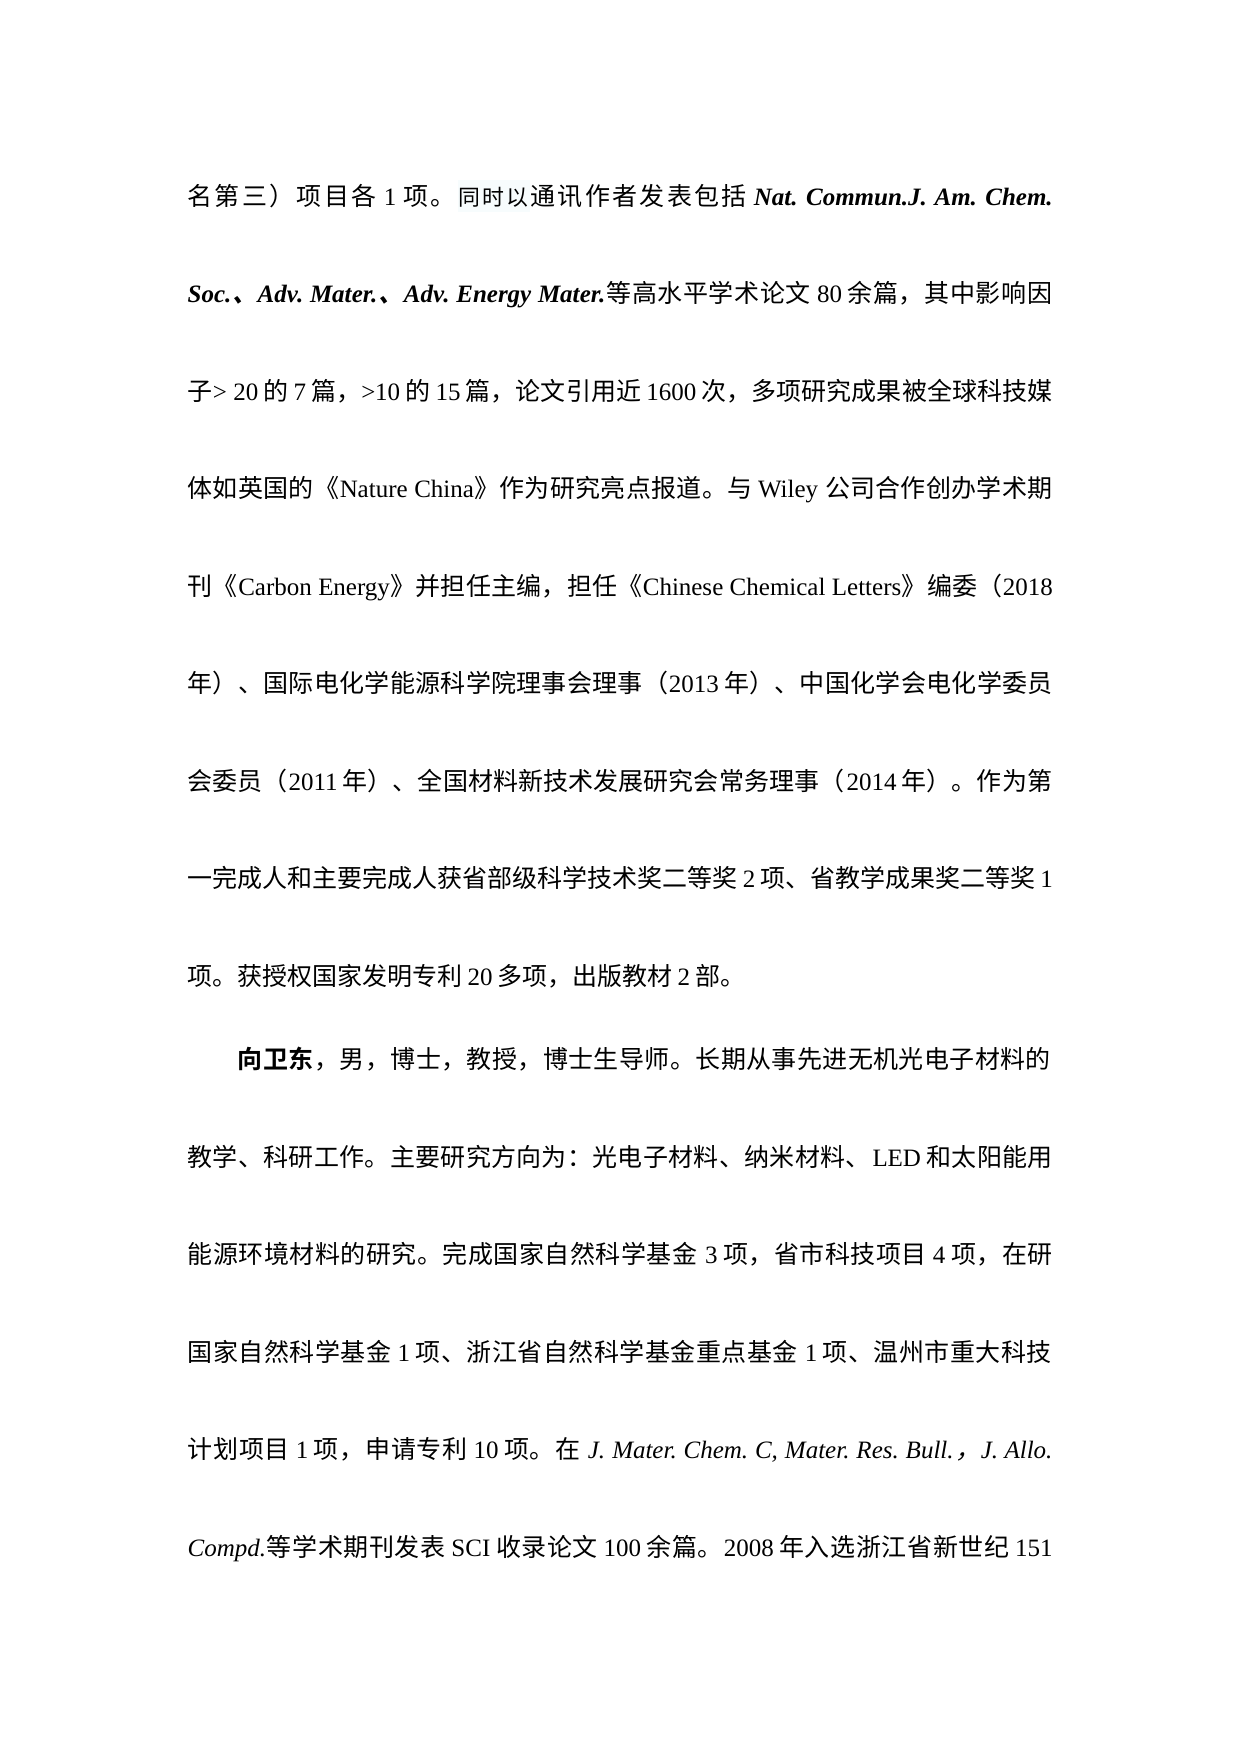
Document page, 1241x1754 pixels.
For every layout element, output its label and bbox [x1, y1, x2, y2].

text [187, 162, 1053, 1007]
text [187, 1025, 1053, 1578]
